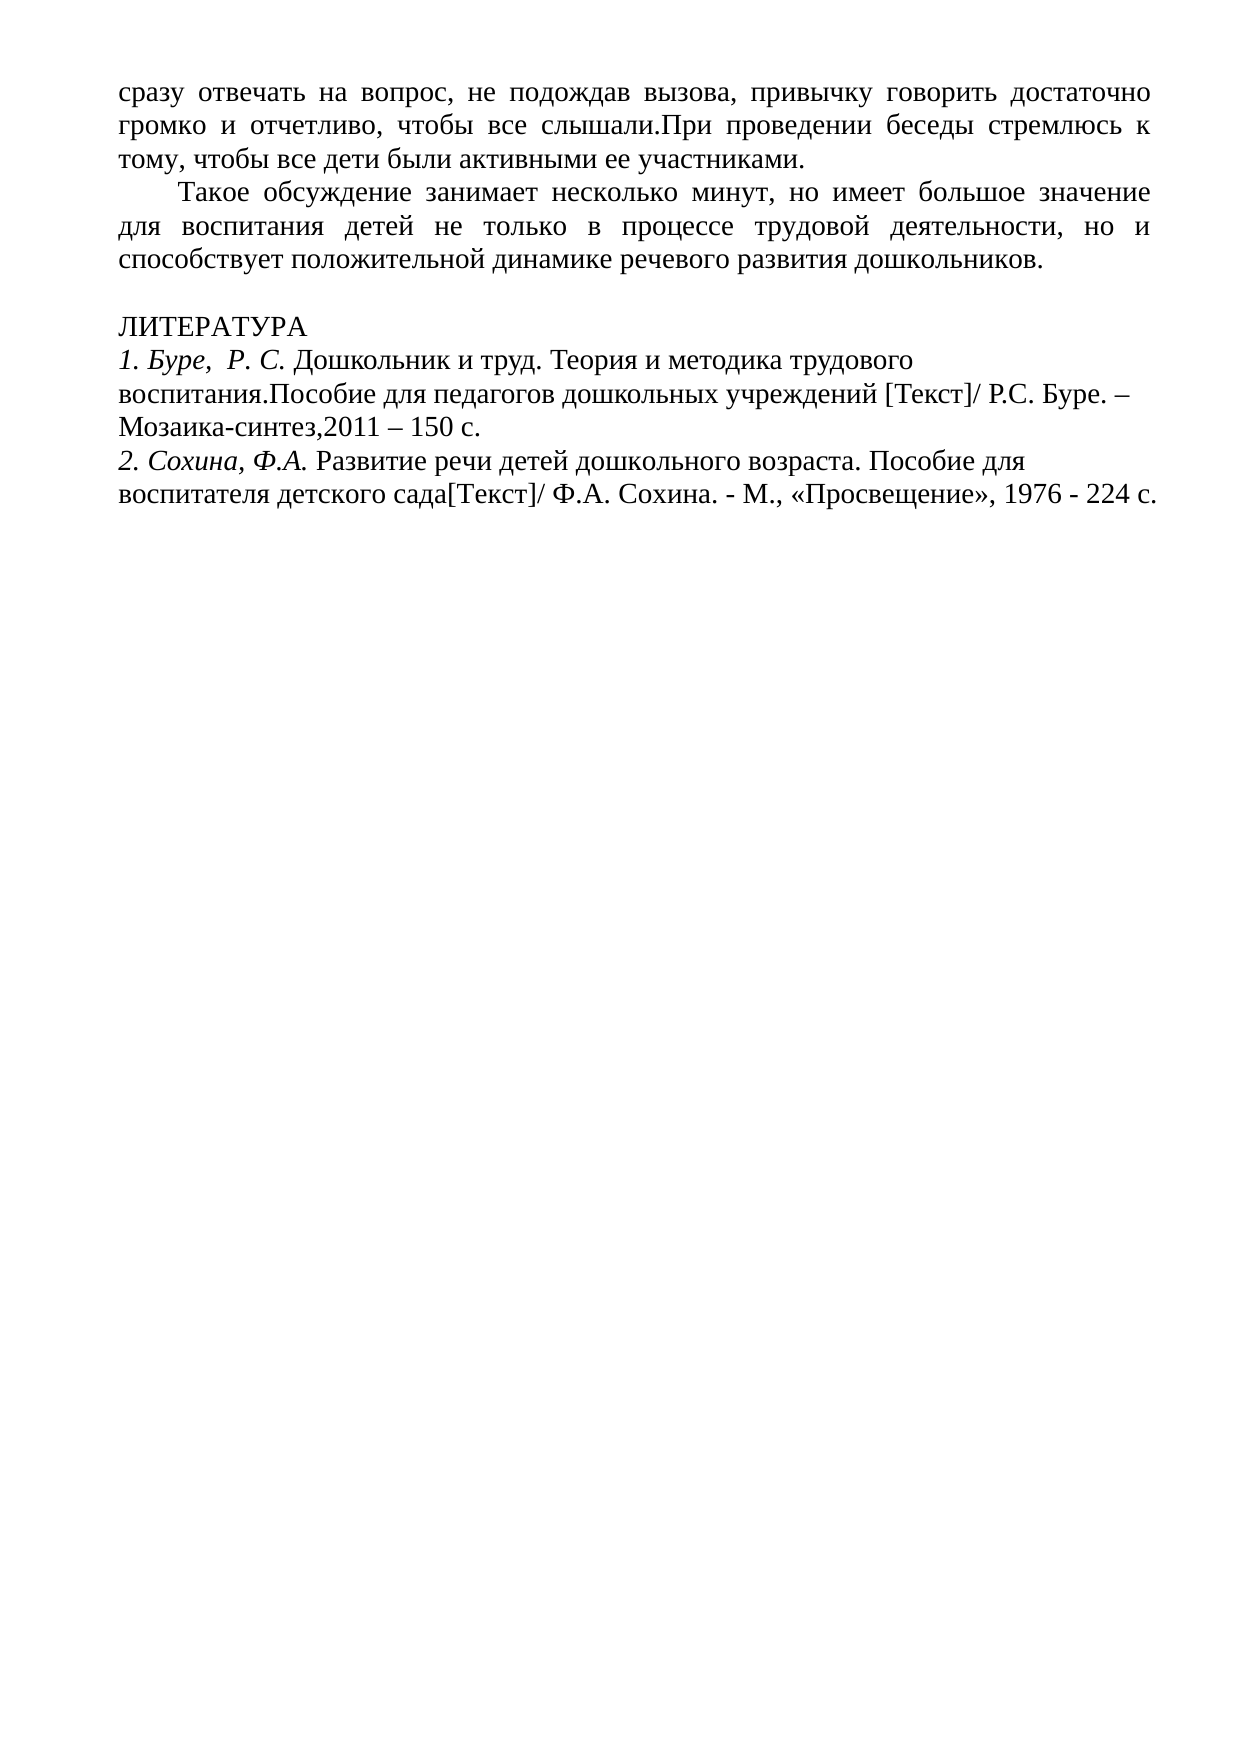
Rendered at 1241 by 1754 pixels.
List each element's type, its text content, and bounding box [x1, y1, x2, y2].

text Такое обсуждение занимает несколько минут, но имеет большое значение для воспитания детей не только в процессе трудовой деятельности, но и способствует положительной динамике речевого развития дошкольников. [118, 174, 1152, 275]
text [118, 74, 1152, 174]
text ЛИТЕРАТУРА [118, 309, 1152, 342]
text 2. Сохина, Ф.А. Развитие речи детей дошкольного возраста. Пособие для воспитателя детского сада[Текст]/ Ф.А. Сохина. - М., «Просвещение», 1976 - 224 с. [1026, 443, 1167, 510]
text 1. Буре, Р. С. Дошкольник и труд. Теория и методика трудового воспитания.Пособие для педагогов дошкольных учреждений [Текст]/ Р.С. Буре. – Мозаика-синтез,2011 – 150 с. [118, 342, 1152, 443]
